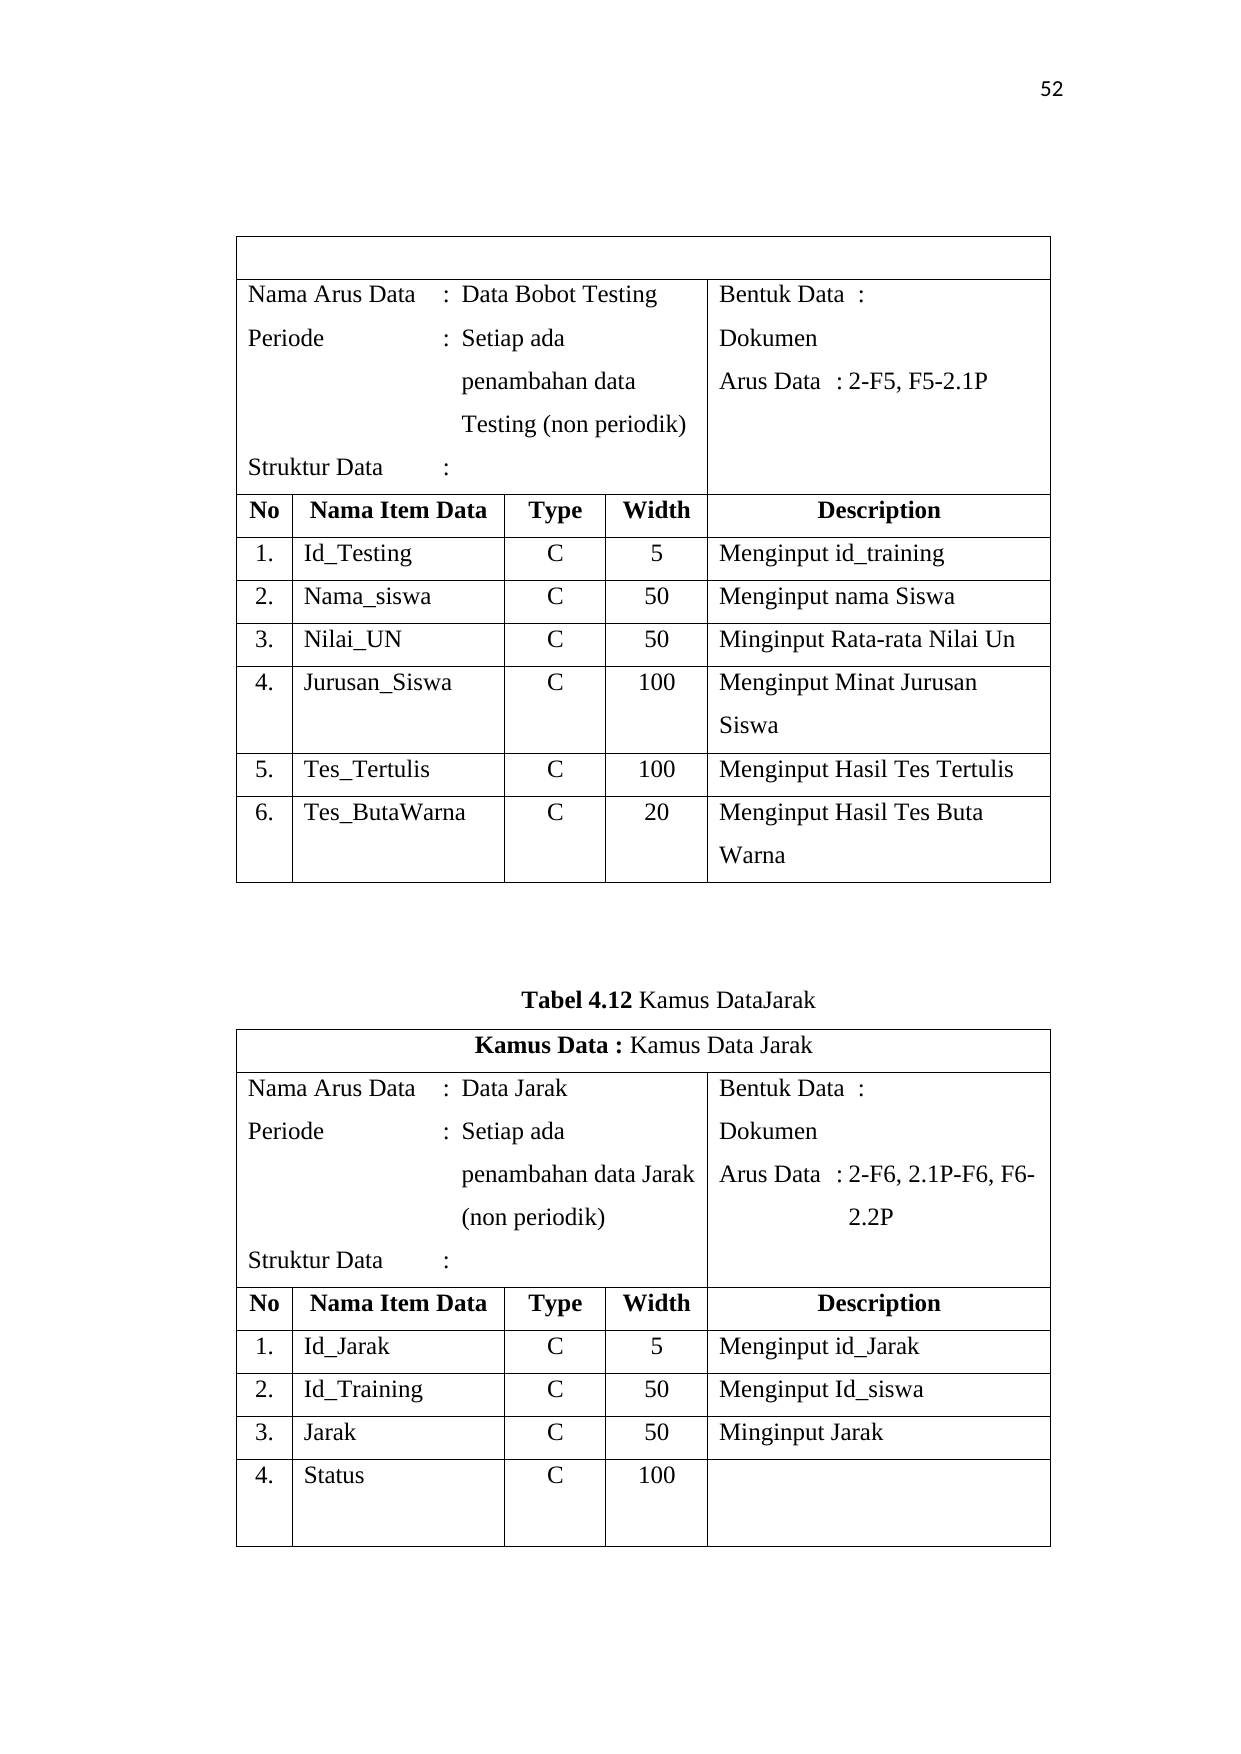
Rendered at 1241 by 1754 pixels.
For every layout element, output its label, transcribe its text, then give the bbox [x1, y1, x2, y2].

table_cell [708, 1460, 1050, 1546]
table_cell C [505, 754, 605, 796]
table_cell 2. [237, 581, 292, 623]
table_cell 20 [606, 797, 707, 882]
table_cell 4. [237, 1460, 292, 1546]
table_cell Jarak [293, 1417, 504, 1459]
table_cell 2. [237, 1374, 292, 1416]
table_cell 100 [606, 1460, 707, 1546]
table_cell Menginput Minat Jurusan Siswa [708, 667, 1050, 753]
table_cell Menginput Id_siswa [708, 1374, 1050, 1416]
table_cell 50 [606, 1374, 707, 1416]
table_cell Description [708, 495, 1050, 537]
table_cell Bentuk Data : Dokumen Arus Data : 2-F5, F5-2.1P [708, 280, 1050, 494]
table_cell Nilai_UN [293, 624, 504, 666]
table_cell Nama_siswa [293, 581, 504, 623]
table_cell Type [505, 1288, 605, 1330]
table_cell Nama Arus Data : Data Bobot Testing Periode : Setiap ada penambahan data Testing (non periodik) Struktur Data : [237, 280, 707, 494]
table_cell 1. [237, 538, 292, 580]
table_cell Description [708, 1288, 1050, 1330]
table_cell Tes_ButaWarna [293, 797, 504, 882]
table_cell C [505, 581, 605, 623]
table_cell Menginput id_Jarak [708, 1331, 1050, 1373]
table_cell 50 [606, 624, 707, 666]
table_cell Id_Training [293, 1374, 504, 1416]
table_cell 100 [606, 754, 707, 796]
table_cell C [505, 1374, 605, 1416]
table_cell 3. [237, 624, 292, 666]
table_cell Id_Testing [293, 538, 504, 580]
table_cell 3. [237, 1417, 292, 1459]
table_cell C [505, 624, 605, 666]
table_cell Jurusan_Siswa [293, 667, 504, 753]
table_cell Type [505, 495, 605, 537]
table_cell Menginput Hasil Tes Tertulis [708, 754, 1050, 796]
table_cell 5 [606, 1331, 707, 1373]
table_cell Bentuk Data : Dokumen Arus Data : 2-F6, 2.1P-F6, F6-2.2P [708, 1073, 1050, 1287]
table_cell No [237, 1288, 292, 1330]
table_cell C [505, 1331, 605, 1373]
table_cell Nama Item Data [293, 1288, 504, 1330]
table_cell 50 [606, 1417, 707, 1459]
table_cell Menginput nama Siswa [708, 581, 1050, 623]
table_cell 5 [606, 538, 707, 580]
table_cell No [237, 495, 292, 537]
table_cell C [505, 797, 605, 882]
table_cell Nama Arus Data : Data Jarak Periode : Setiap ada penambahan data Jarak (non periodik) Struktur Data : [237, 1073, 707, 1287]
table_cell Minginput Rata-rata Nilai Un [708, 624, 1050, 666]
table_cell C [505, 667, 605, 753]
table_cell 6. [237, 797, 292, 882]
table_cell 100 [606, 667, 707, 753]
table_cell C [505, 538, 605, 580]
table_cell 50 [606, 581, 707, 623]
table_cell C [505, 1417, 605, 1459]
table_header Kamus Data : Kamus Data Jarak [237, 1030, 1050, 1072]
table_cell Minginput Jarak [708, 1417, 1050, 1459]
text Tabel 4.12 Kamus DataJarak [274, 986, 1063, 1014]
table_cell Menginput Hasil Tes Buta Warna [708, 797, 1050, 882]
table_cell Id_Jarak [293, 1331, 504, 1373]
table_cell C [505, 1460, 605, 1546]
table_cell 4. [237, 667, 292, 753]
table_cell Status [293, 1460, 504, 1546]
table_cell 5. [237, 754, 292, 796]
table_cell 1. [237, 1331, 292, 1373]
table_cell Nama Item Data [293, 495, 504, 537]
table_cell Width [606, 1288, 707, 1330]
table_cell Width [606, 495, 707, 537]
table_cell Tes_Tertulis [293, 754, 504, 796]
table_cell Menginput id_training [708, 538, 1050, 580]
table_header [237, 237, 1050, 278]
